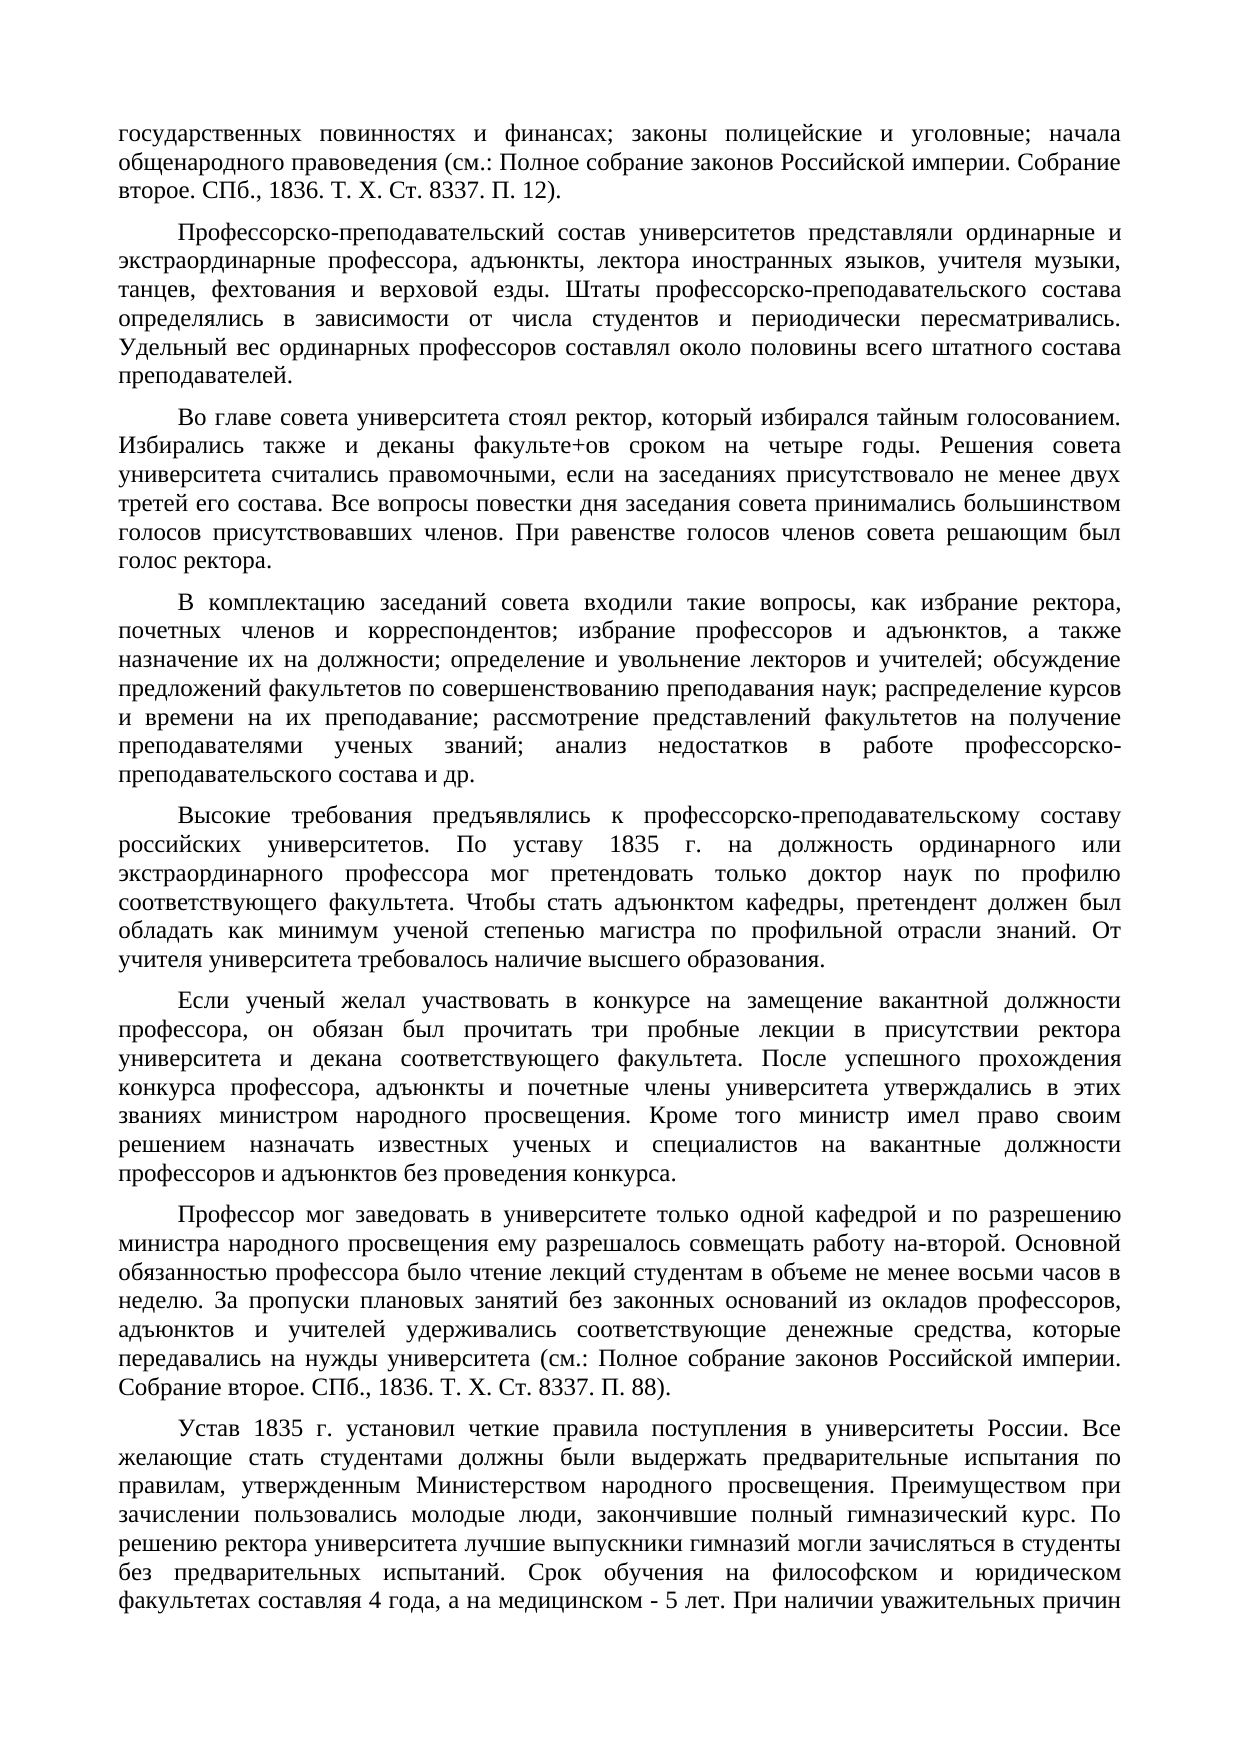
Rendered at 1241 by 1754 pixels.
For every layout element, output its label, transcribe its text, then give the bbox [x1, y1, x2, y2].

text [118, 118, 1122, 204]
text Профессорско-преподавательский состав университетов представляли ординарные и экстраординарные профессора, адъюнкты, лектора иностранных языков, учителя музыки, танцев, фехтования и верховой езды. Штаты профессорско-преподавательского состава определялись в зависимости от числа студентов и периодически пересматривались. Удельный вес ординарных профессоров составлял около половины всего штатного состава преподавателей. [118, 217, 1122, 389]
text Высокие требования предъявлялись к профессорско-преподавательскому составу российских университетов. По уставу 1835 г. на должность ординарного или экстраординарного профессора мог претендовать только доктор наук по профилю соответствующего факультета. Чтобы стать адъюнктом кафедры, претендент должен был обладать как минимум ученой степенью магистра по профильной отрасли знаний. От учителя университета требовалось наличие высшего образования. [118, 801, 1122, 973]
text В комплектацию заседаний совета входили такие вопросы, как избрание ректора, почетных членов и корреспондентов; избрание профессоров и адъюнктов, а также назначение их на должности; определение и увольнение лекторов и учителей; обсуждение предложений факультетов по совершенствованию преподавания наук; распределение курсов и времени на их преподавание; рассмотрение представлений факультетов на получение преподавателями ученых званий; анализ недостатков в работе профессорско-преподавательского состава и др. [118, 587, 1122, 788]
text Если ученый желал участвовать в конкурсе на замещение вакантной должности профессора, он обязан был прочитать три пробные лекции в присутствии ректора университета и декана соответствующего факультета. После успешного прохождения конкурса профессора, адъюнкты и почетные члены университета утверждались в этих званиях министром народного просвещения. Кроме того министр имел право своим решением назначать известных ученых и специалистов на вакантные должности профессоров и адъюнктов без проведения конкурса. [118, 986, 1122, 1187]
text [118, 1413, 1122, 1614]
text Во главе совета университета стоял ректор, который избирался тайным голосованием. Избирались также и деканы факульте+ов сроком на четыре годы. Решения совета университета считались правомочными, если на заседаниях присутствовало не менее двух третей его состава. Все вопросы повестки дня заседания совета принимались большинством голосов присутствовавших членов. При равенстве голосов членов совета решающим был голос ректора. [118, 402, 1122, 574]
text Профессор мог заведовать в университете только одной кафедрой и по разрешению министра народного просвещения ему разрешалось совмещать работу на-второй. Основной обязанностью профессора было чтение лекций студентам в объеме не менее восьми часов в неделю. За пропуски плановых занятий без законных оснований из окладов профессоров, адъюнктов и учителей удерживались соответствующие денежные средства, которые передавались на нужды университета (см.: Полное собрание законов Российской империи. Собрание второе. СПб., 1836. Т. X. Ст. 8337. П. 88). [118, 1199, 1122, 1401]
